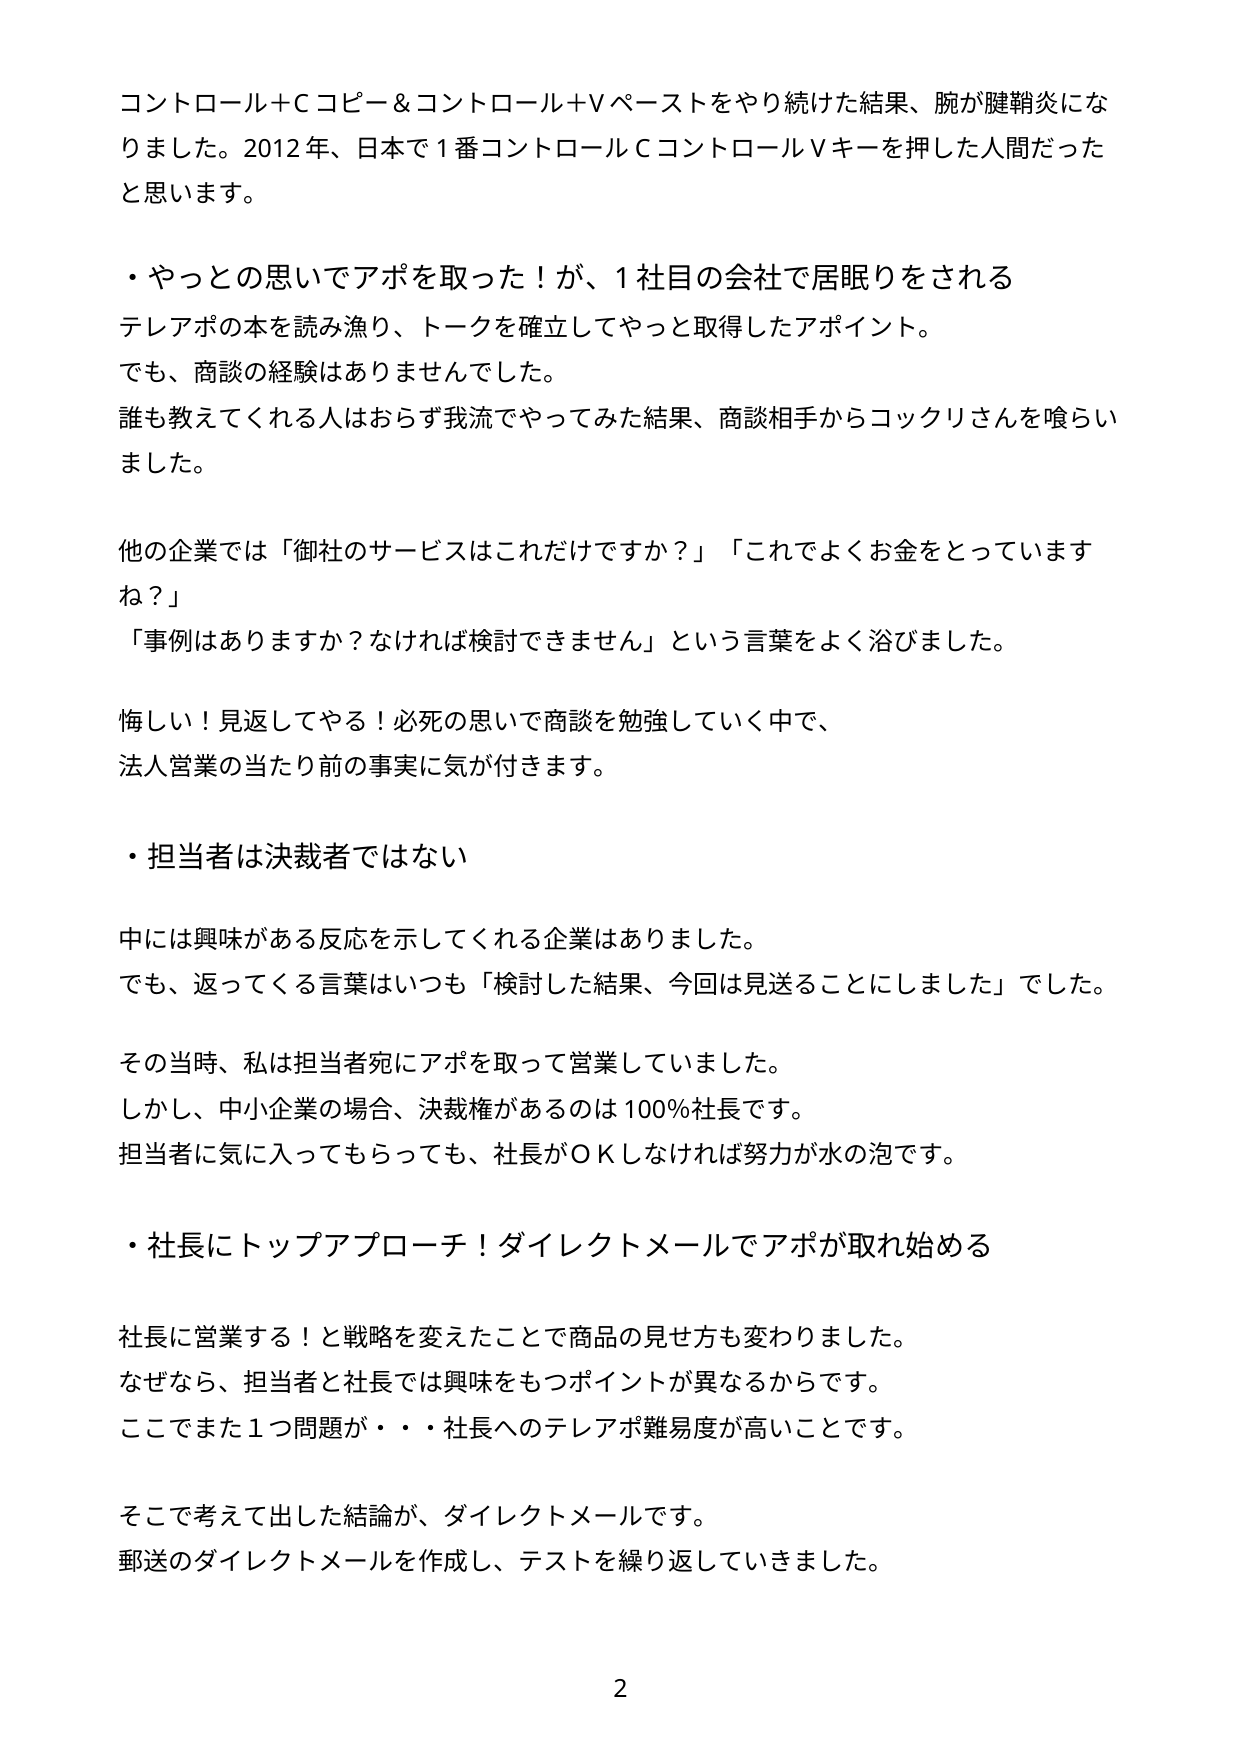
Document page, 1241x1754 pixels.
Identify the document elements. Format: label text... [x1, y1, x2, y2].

text ・担当者は決裁者ではない 中には興味がある反応を示してくれる企業はありました。 でも、返ってくる言葉はいつも「検討した結果、今回は見送ることにしました」でした。 その当時、私は担当者宛にアポを取って営業していました。 しかし、中小企業の場合、決裁権があるのは100％社長です。 担当者に気に入ってもらっても、社長がＯＫしなければ努力が水の泡です。 [118, 834, 1122, 1171]
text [118, 1453, 1122, 1578]
text 他の企業では「御社のサービスはこれだけですか？」「これでよくお金をとっていますね？」 「事例はありますか？なければ検討できません」という言葉をよく浴びました。 悔しい！見返してやる！必死の思いで商談を勉強していく中で、 法人営業の当たり前の事実に気が付きます。 [118, 531, 1122, 825]
text 社長に営業する！と戦略を変えたことで商品の見せ方も変わりました。 なぜなら、担当者と社長では興味をもつポイントが異なるからです。 ここでまた１つ問題が・・・社長へのテレアポ難易度が高いことです。 [118, 1317, 1122, 1444]
text ・社長にトップアプローチ！ダイレクトメールでアポが取れ始める [118, 1222, 1122, 1264]
text テレアポの本を読み漁り、トークを確立してやっと取得したアポイント。 でも、商談の経験はありませんでした。 誰も教えてくれる人はおらず我流でやってみた結果、商談相手からコックリさんを喰らいました。 [118, 307, 1122, 479]
text コントロール＋Cコピー＆コントロール＋Vペーストをやり続けた結果、腕が腱鞘炎になりました。2012年、日本で1番コントロールCコントロールVキーを押した人間だったと思います。 ・やっとの思いでアポを取った！が、1社目の会社で居眠りをされる [118, 83, 1122, 297]
